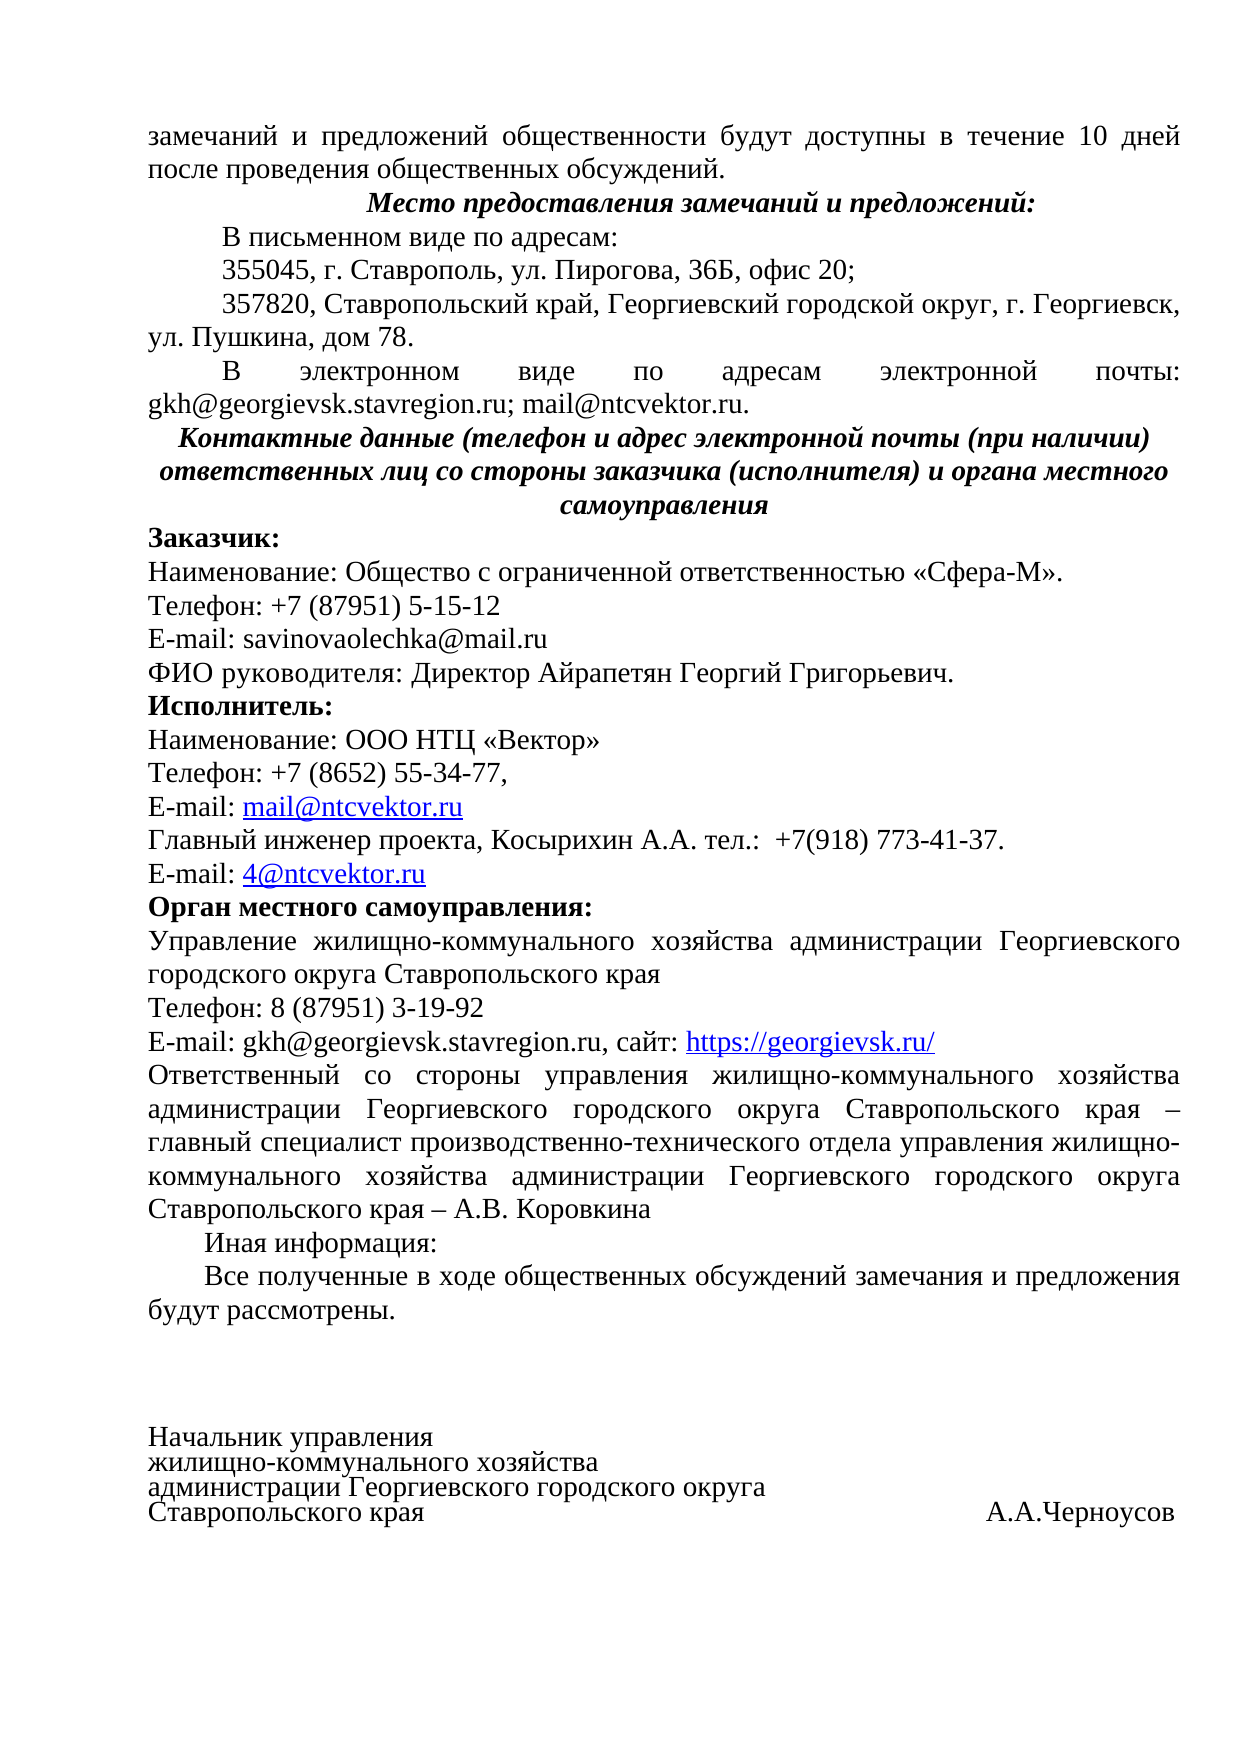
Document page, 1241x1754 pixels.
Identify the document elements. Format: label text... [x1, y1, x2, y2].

text Начальник управления [148, 1426, 1181, 1451]
text 357820, Ставропольский край, Георгиевский городской округ, г. Георгиевск, ул. Пушкина, дом 78. [148, 286, 1181, 353]
text E-mail: 4@ntcvektor.ru [148, 856, 1181, 889]
text . Ставрополь, ул. Пирогова, 36Б, офис 20; [148, 252, 1181, 286]
text Контактные данные (телефон и адрес электронной почты (при наличии) ответственных лиц со стороны заказчика (исполнителя) и органа местного самоуправления [148, 420, 1181, 521]
text Управление жилищно-коммунального хозяйства администрации Георгиевского городского округа Ставропольского края [148, 923, 1181, 990]
text Телефон: +7 (87951) 5-15-12 [148, 588, 1181, 621]
text Ставропольского края А.А.Черноусов [148, 1501, 1181, 1526]
text Иная информация: [148, 1225, 1181, 1258]
text Телефон: +7 (8652) 55-34-77, [148, 755, 1181, 789]
text Наименование: ООО НТЦ «Вектор» [148, 722, 1181, 755]
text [148, 118, 1181, 185]
text Заказчик: [148, 521, 1181, 554]
text Место предоставления замечаний и предложений: [148, 185, 1181, 219]
text Исполнитель: [148, 688, 1181, 722]
text Главный инженер проекта, Косырихин А.А. тел.: +7(918) 773-41-37. [148, 822, 1181, 856]
text В электронном виде по адресам электронной почты: gkh@georgievsk.stavregion.ru; mail@ntcvektor.ru. [148, 353, 1181, 420]
text ФИО руководителя: Директор Айрапетян Георгий Григорьевич. [148, 655, 1181, 688]
text E-mail: savinovaolechka@mail.ru [148, 621, 1181, 655]
text Все полученные в ходе общественных обсуждений замечания и предложения будут рассмотрены. [148, 1258, 1181, 1326]
text E-mail: gkh@georgievsk.stavregion.ru, сайт: https://georgievsk.ru/ [148, 1024, 1181, 1057]
text Наименование: Общество с ограниченной ответственностью «Сфера-М». [148, 554, 1181, 588]
text Ответственный со стороны управления жилищно-коммунального хозяйства администрации Георгиевского городского округа Ставропольского края – главный специалист производственно-технического отдела управления жилищно-коммунального хозяйства администрации Георгиевского городского округа Ставропольского края – А.В. Коровкина [148, 1057, 1181, 1225]
text жилищно-коммунального хозяйства [148, 1451, 1181, 1476]
text Орган местного самоуправления: [148, 889, 1181, 923]
text E-mail: mail@ntcvektor.ru [148, 789, 1181, 822]
text Телефон: 8 (87951) 3-19-92 [148, 990, 1181, 1024]
text В письменном виде по адресам: [148, 219, 1181, 252]
text администрации Георгиевского городского округа [148, 1476, 1181, 1501]
